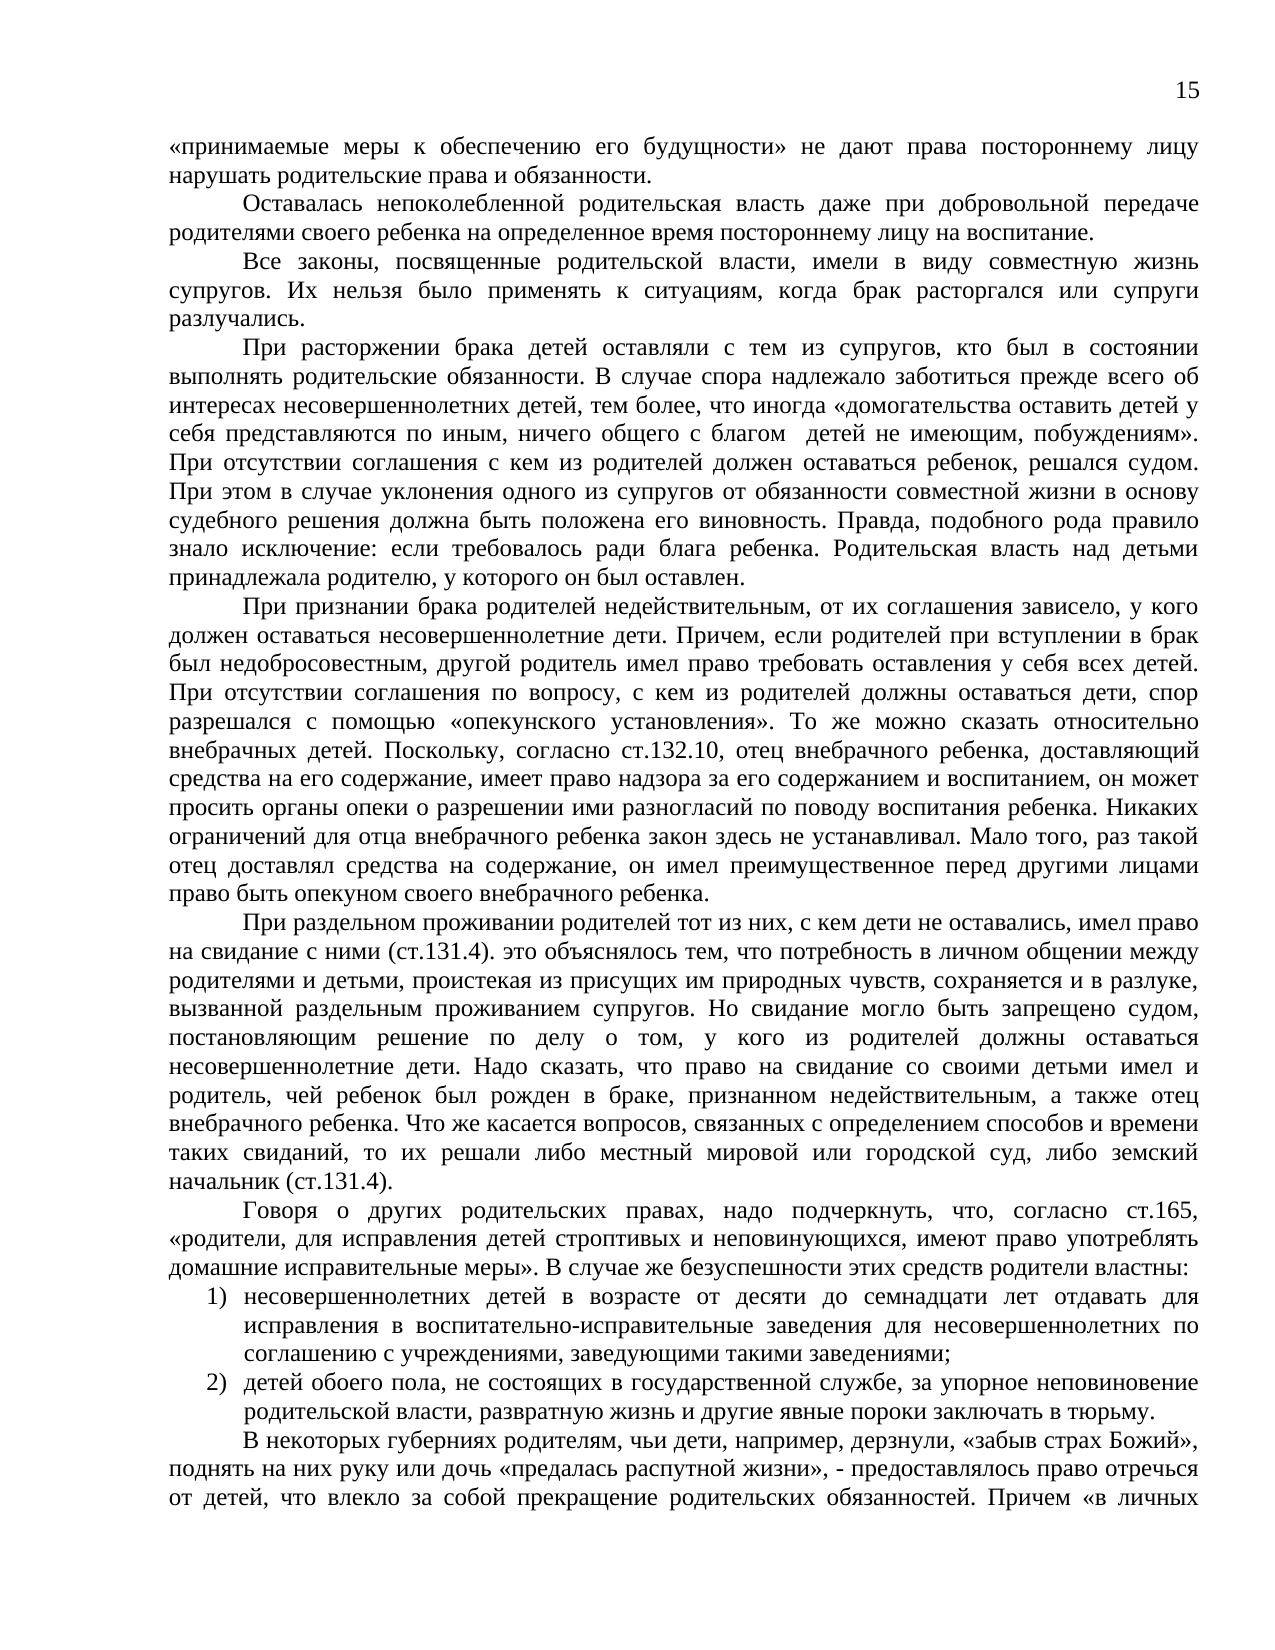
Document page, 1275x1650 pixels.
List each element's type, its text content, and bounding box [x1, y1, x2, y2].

text Говоря о других родительских правах, надо подчеркнуть, что, согласно ст.165, «родители, для исправления детей строптивых и неповинующихся, имеют право употреблять домашние исправительные меры». В случае же безуспешности этих средств родители властны: [169, 1195, 1200, 1281]
text При расторжении брака детей оставляли с тем из супругов, кто был в состоянии выполнять родительские обязанности. В случае спора надлежало заботиться прежде всего об интересах несовершеннолетних детей, тем более, что иногда «домогательства оставить детей у себя представляются по иным, ничего общего с благом детей не имеющим, побуждениям». При отсутствии соглашения с кем из родителей должен оставаться ребенок, решался судом. При этом в случае уклонения одного из супругов от обязанности совместной жизни в основу судебного решения должна быть положена его виновность. Правда, подобного рода правило знало исключение: если требовалось ради блага ребенка. Родительская власть над детьми принадлежала родителю, у которого он был оставлен. [169, 332, 1200, 591]
text Все законы, посвященные родительской власти, имели в виду совместную жизнь супругов. Их нельзя было применять к ситуациям, когда брак расторгался или супруги разлучались. [169, 246, 1200, 332]
list детей обоего пола, не состоящих в государственной службе, за упорное неповиновение родительской власти, развратную жизнь и другие явные пороки заключать в тюрьму. [206, 1367, 1200, 1425]
text Оставалась непоколебленной родительская власть даже при добровольной передаче родителями своего ребенка на определенное время постороннему лицу на воспитание. [169, 188, 1200, 246]
text При раздельном проживании родителей тот из них, с кем дети не оставались, имел право на свидание с ними (ст.131.4). это объяснялось тем, что потребность в личном общении между родителями и детьми, проистекая из присущих им природных чувств, сохраняется и в разлуке, вызванной раздельным проживанием супругов. Но свидание могло быть запрещено судом, постановляющим решение по делу о том, у кого из родителей должны оставаться несовершеннолетние дети. Надо сказать, что право на свидание со своими детьми имел и родитель, чей ребенок был рожден в браке, признанном недействительным, а также отец внебрачного ребенка. Что же касается вопросов, связанных с определением способов и времени таких свиданий, то их решали либо местный мировой или городской суд, либо земский начальник (ст.131.4). [169, 907, 1200, 1195]
text При признании брака родителей недействительным, от их соглашения зависело, у кого должен оставаться несовершеннолетние дети. Причем, если родителей при вступлении в брак был недобросовестным, другой родитель имел право требовать оставления у себя всех детей. При отсутствии соглашения по вопросу, с кем из родителей должны оставаться дети, спор разрешался с помощью «опекунского установления». То же можно сказать относительно внебрачных детей. Поскольку, согласно ст.132.10, отец внебрачного ребенка, доставляющий средства на его содержание, имеет право надзора за его содержанием и воспитанием, он может просить органы опеки о разрешении ими разногласий по поводу воспитания ребенка. Никаких ограничений для отца внебрачного ребенка закон здесь не устанавливал. Мало того, раз такой отец доставлял средства на содержание, он имел преимущественное перед другими лицами право быть опекуном своего внебрачного ребенка. [169, 591, 1200, 907]
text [169, 131, 1200, 188]
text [169, 1425, 1200, 1511]
list несовершеннолетних детей в возрасте от десяти до семнадцати лет отдавать для исправления в воспитательно-исправительные заведения для несовершеннолетних по соглашению с учреждениями, заведующими такими заведениями; [206, 1281, 1200, 1367]
